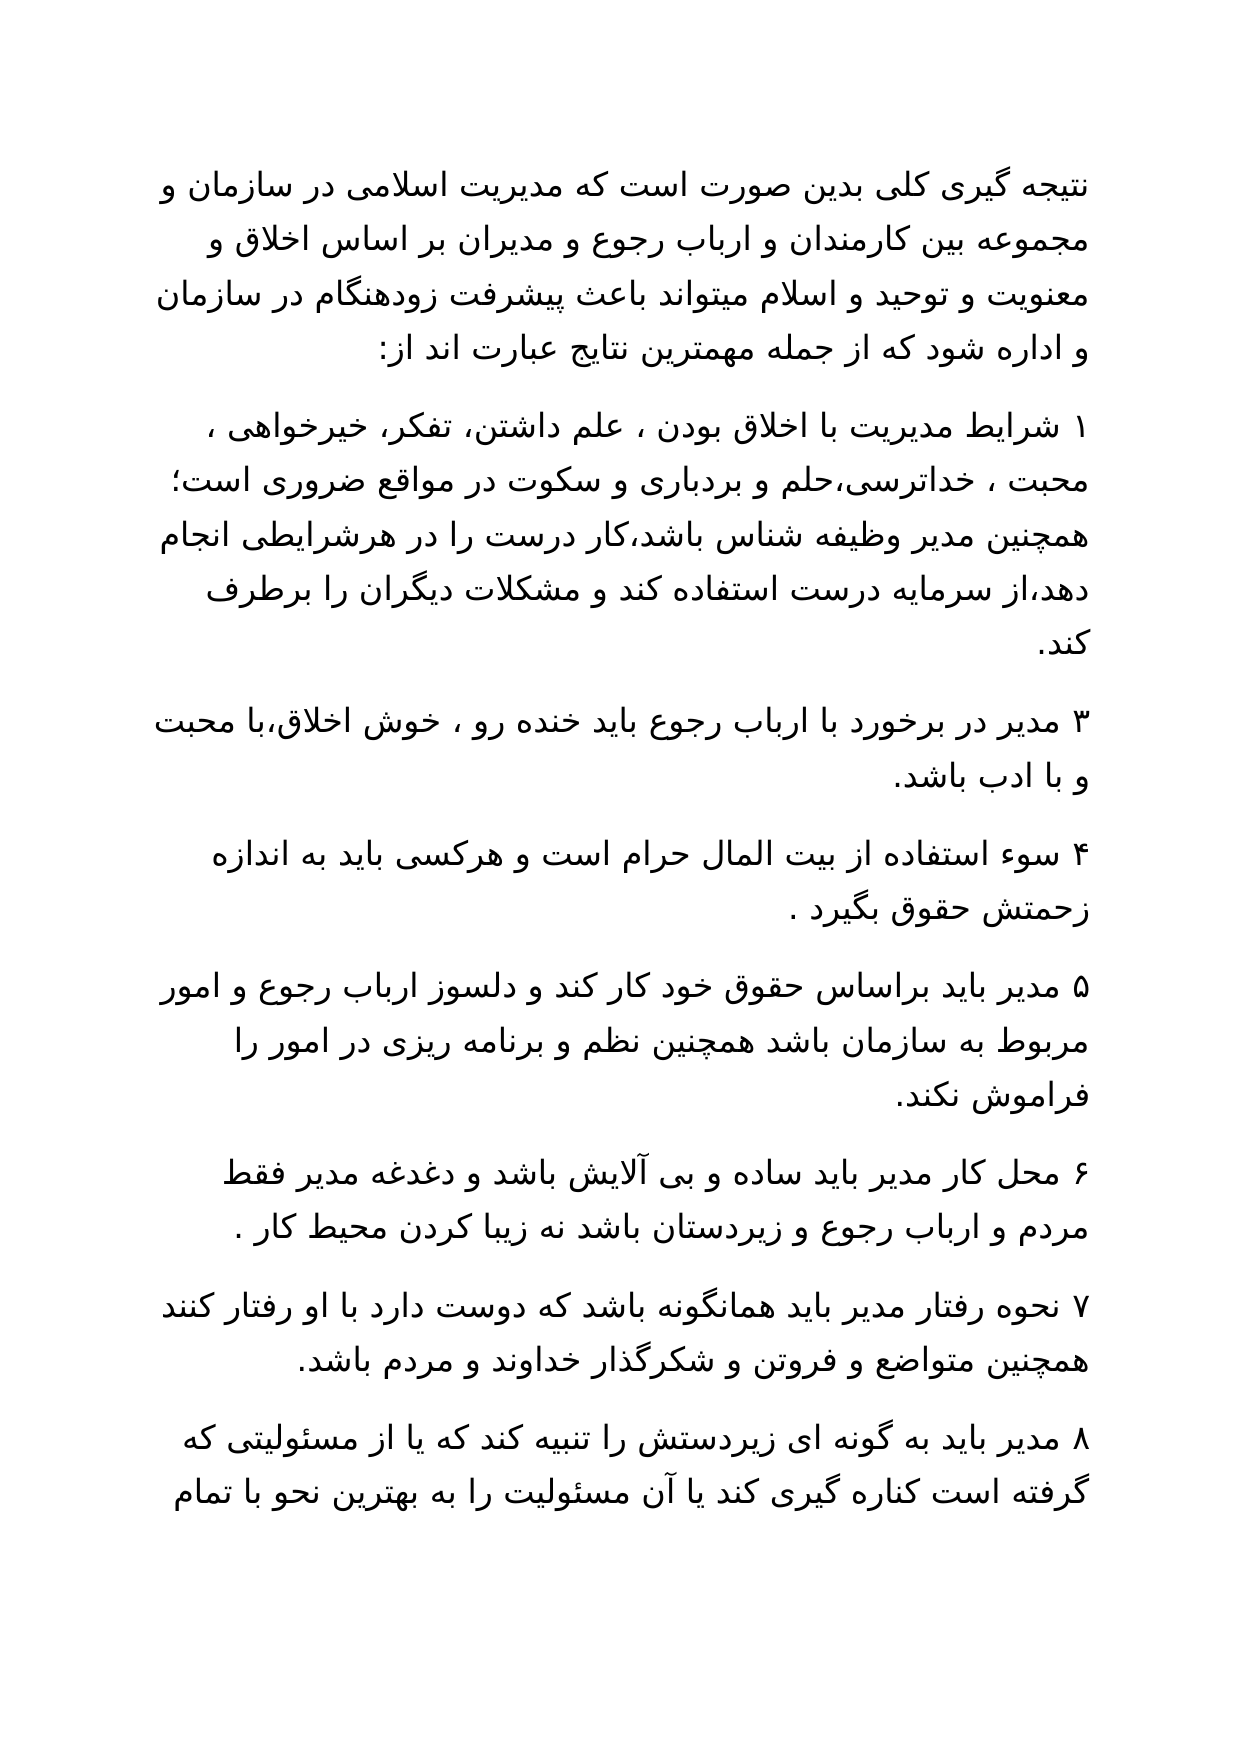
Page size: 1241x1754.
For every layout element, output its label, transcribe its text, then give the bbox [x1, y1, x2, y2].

text ۱ شرایط مدیریت با اخلاق بودن ، علم داشتن، تفکر، خیرخواهی ، محبت ، خداترسی،حلم و بردباری و سکوت در مواقع ضروری است؛همچنین مدیر وظیفه شناس باشد،کار درست را در هرشرایطی انجام دهد،از سرمایه درست استفاده کند و مشکلات دیگران را برطرف کند. [150, 391, 1090, 662]
text ۷ نحوه رفتار مدیر باید همانگونه باشد که دوست دارد با او رفتار کنند همچنین متواضع و فروتن و شکرگذار خداوند و مردم باشد. [150, 1271, 1090, 1379]
text ۵ مدیر باید براساس حقوق خود کار کند و دلسوز ارباب رجوع و امور مربوط به سازمان باشد همچنین نظم و برنامه ریزی در امور را فراموش نکند. [150, 951, 1090, 1114]
text ۶ محل کار مدیر باید ساده و بی آلایش باشد و دغدغه مدیر فقط مردم و ارباب رجوع و زیردستان باشد نه زیبا کردن محیط کار . [150, 1138, 1090, 1247]
text ۳ مدیر در برخورد با ارباب رجوع باید خنده رو ، خوش اخلاق،با محبت و با ادب باشد. [150, 686, 1090, 795]
text ۴ سوء استفاده از بیت المال حرام است و هرکسی باید به اندازه زحمتش حقوق بگیرد . [150, 819, 1090, 927]
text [150, 1403, 1090, 1512]
text نتیجه گیری کلی بدین صورت است که مدیریت اسلامی در سازمان و مجموعه بین کارمندان و ارباب رجوع و مدیران بر اساس اخلاق و معنویت و توحید و اسلام میتواند باعث پیشرفت زودهنگام در سازمان و اداره شود که از جمله مهمترین نتایج عبارت اند از: [150, 150, 1090, 367]
